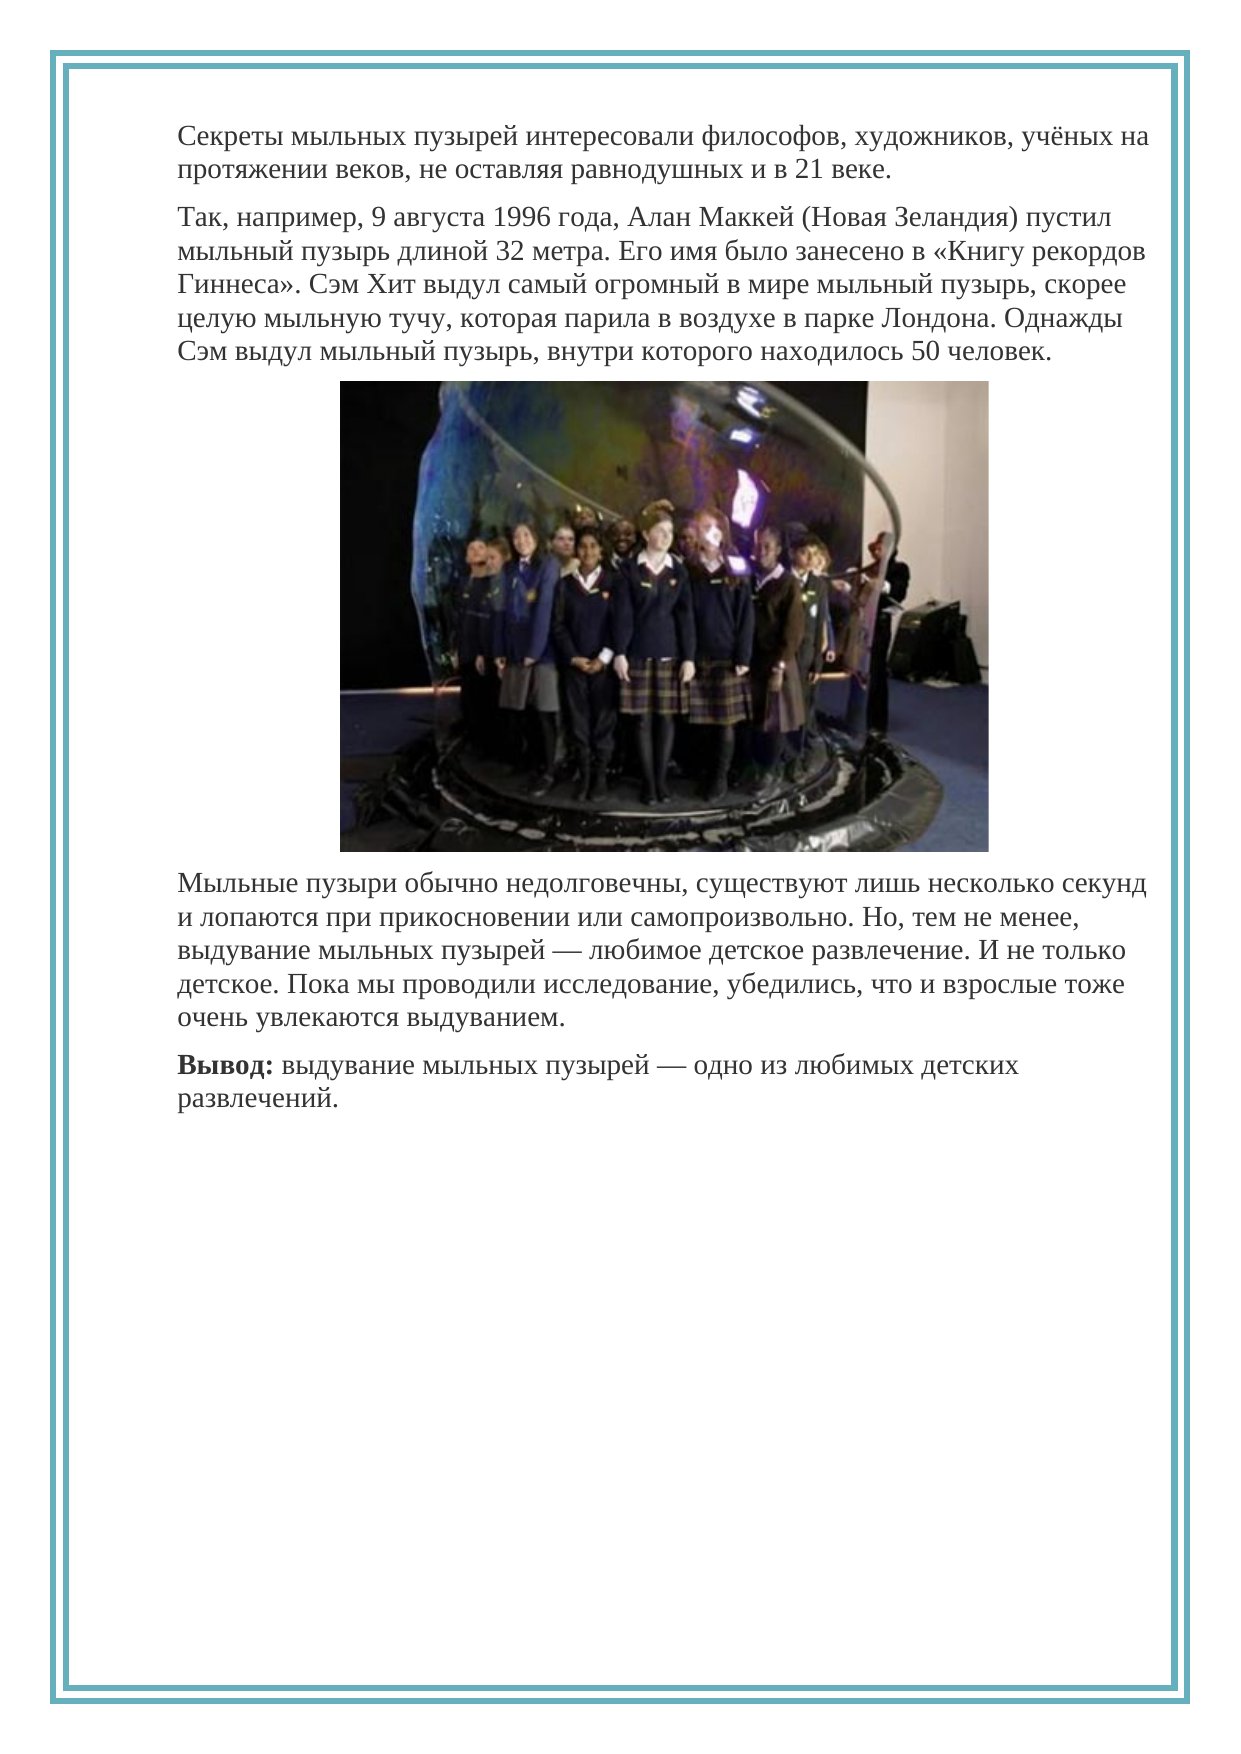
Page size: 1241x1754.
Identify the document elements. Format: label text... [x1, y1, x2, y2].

text Секреты мыльных пузырей интересовали философов, художников, учёных на протяжении веков, не оставляя равнодушных и в 21 веке. [177, 118, 1152, 185]
picture [340, 381, 989, 852]
text Так, например, 9 августа 1996 года, Алан Маккей (Новая Зеландия) пустил мыльный пузырь длиной 32 метра. Его имя было занесено в «Книгу рекордов Гиннеса». Сэм Хит выдул самый огромный в мире мыльный пузырь, скорее целую мыльную тучу, которая парила в воздухе в парке Лондона. Однажды Сэм выдул мыльный пузырь, внутри которого находилось 50 человек. [177, 199, 1152, 367]
text Вывод: выдувание мыльных пузырей — одно из любимых детских развлечений. [177, 1047, 1152, 1114]
text Мыльные пузыри обычно недолговечны, существуют лишь несколько секунд и лопаются при прикосновении или самопроизвольно. Но, тем не менее, выдувание мыльных пузырей — любимое детское развлечение. И не только детское. Пока мы проводили исследование, убедились, что и взрослые тоже очень увлекаются выдуванием. [177, 865, 1152, 1033]
